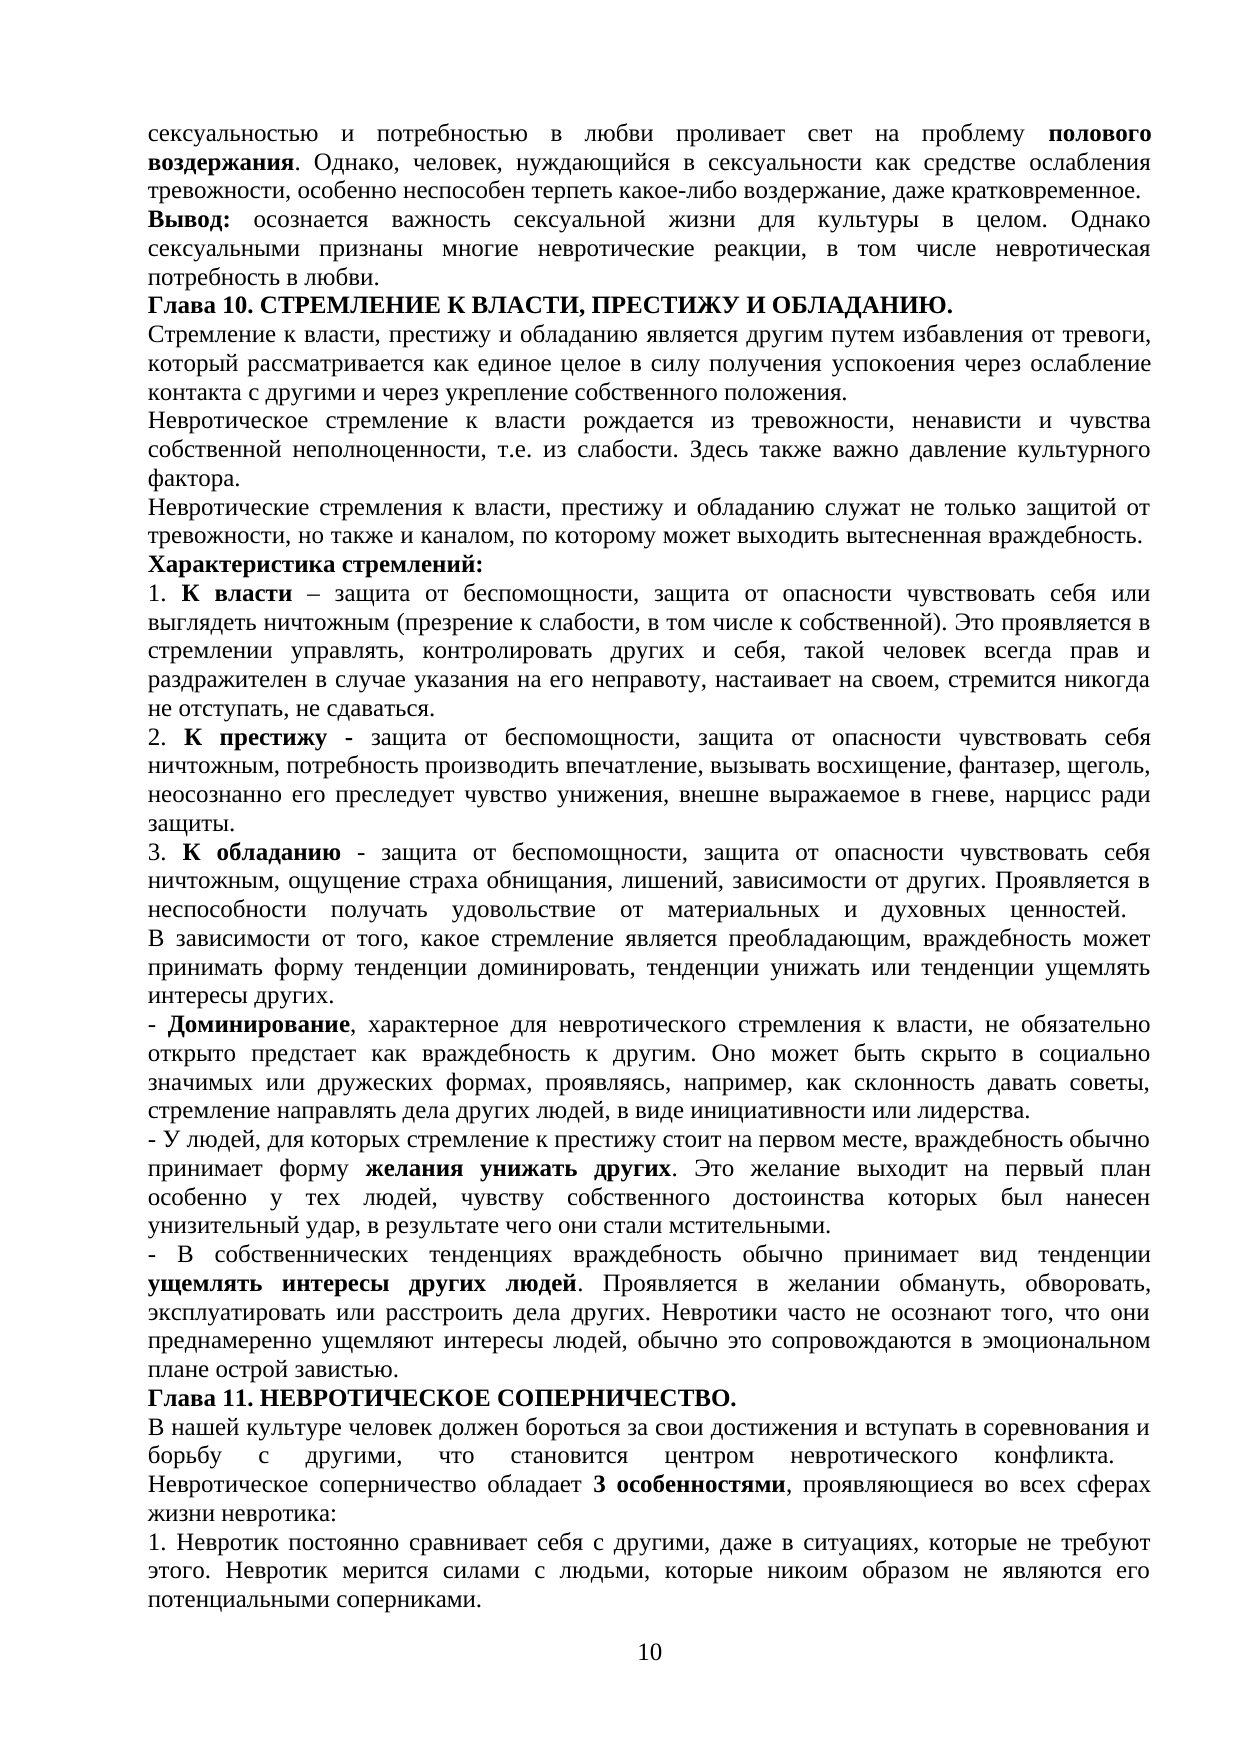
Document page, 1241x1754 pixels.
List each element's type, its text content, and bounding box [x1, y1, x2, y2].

text 1. К власти – защита от беспомощности, защита от опасности чувствовать себя или выглядеть ничтожным (презрение к слабости, в том числе к собственной). Это проявляется в стремлении управлять, контролировать других и себя, такой человек всегда прав и раздражителен в случае указания на его неправоту, настаивает на своем, стремится никогда не отступать, не сдаваться. [148, 578, 1152, 722]
text - Доминирование, характерное для невротического стремления к власти, не обязательно открыто предстает как враждебность к другим. Оно может быть скрыто в социально значимых или дружеских формах, проявляясь, например, как склонность давать советы, стремление направлять дела других людей, в виде инициативности или лидерства. [148, 1009, 1152, 1124]
text Глава 11. НЕВРОТИЧЕСКОЕ СОПЕРНИЧЕСТВО. [148, 1383, 1152, 1412]
text 1. Невротик постоянно сравнивает себя с другими, даже в ситуациях, которые не требуют этого. Невротик мерится силами с людьми, которые никоим образом не являются его потенциальными соперниками. [148, 1527, 1152, 1613]
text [148, 118, 1152, 204]
text Вывод: осознается важность сексуальной жизни для культуры в целом. Однако сексуальными признаны многие невротические реакции, в том числе невротическая потребность в любви. [148, 204, 1152, 291]
text В нашей культуре человек должен бороться за свои достижения и вступать в соревнования и борьбу с другими, что становится центром невротического конфликта. Невротическое соперничество обладает 3 особенностями, проявляющиеся во всех сферах жизни невротика: [148, 1412, 1152, 1527]
text Глава 10. СТРЕМЛЕНИЕ К ВЛАСТИ, ПРЕСТИЖУ И ОБЛАДАНИЮ. [148, 291, 1152, 319]
text Стремление к власти, престижу и обладанию является другим путем избавления от тревоги, который рассматривается как единое целое в силу получения успокоения через ослабление контакта с другими и через укрепление собственного положения. [148, 319, 1152, 406]
text - У людей, для которых стремление к престижу стоит на первом месте, враждебность обычно принимает форму желания унижать других. Это желание выходит на первый план особенно у тех людей, чувству собственного достоинства которых был нанесен унизительный удар, в результате чего они стали мстительными. [148, 1124, 1152, 1239]
text Невротическое стремление к власти рождается из тревожности, ненависти и чувства собственной неполноценности, т.е. из слабости. Здесь также важно давление культурного фактора. Невротические стремления к власти, престижу и обладанию служат не только защитой от тревожности, но также и каналом, по которому может выходить вытесненная враждебность. Характеристика стремлений: [148, 406, 1152, 578]
text - В собственнических тенденциях враждебность обычно принимает вид тенденции ущемлять интересы других людей. Проявляется в желании обмануть, обворовать, эксплуатировать или расстроить дела других. Невротики часто не осознают того, что они преднамеренно ущемляют интересы людей, обычно это сопровождаются в эмоциональном плане острой завистью. [148, 1239, 1152, 1383]
text 2. К престижу - защита от беспомощности, защита от опасности чувствовать себя ничтожным, потребность производить впечатление, вызывать восхищение, фантазер, щеголь, неосознанно его преследует чувство унижения, внешне выражаемое в гневе, нарцисс ради защиты. 3. К обладанию - защита от беспомощности, защита от опасности чувствовать себя ничтожным, ощущение страха обнищания, лишений, зависимости от других. Проявляется в неспособности получать удовольствие от материальных и духовных ценностей. В зависимости от того, какое стремление является преобладающим, враждебность может принимать форму тенденции доминировать, тенденции унижать или тенденции ущемлять интересы других. [148, 722, 1152, 1009]
